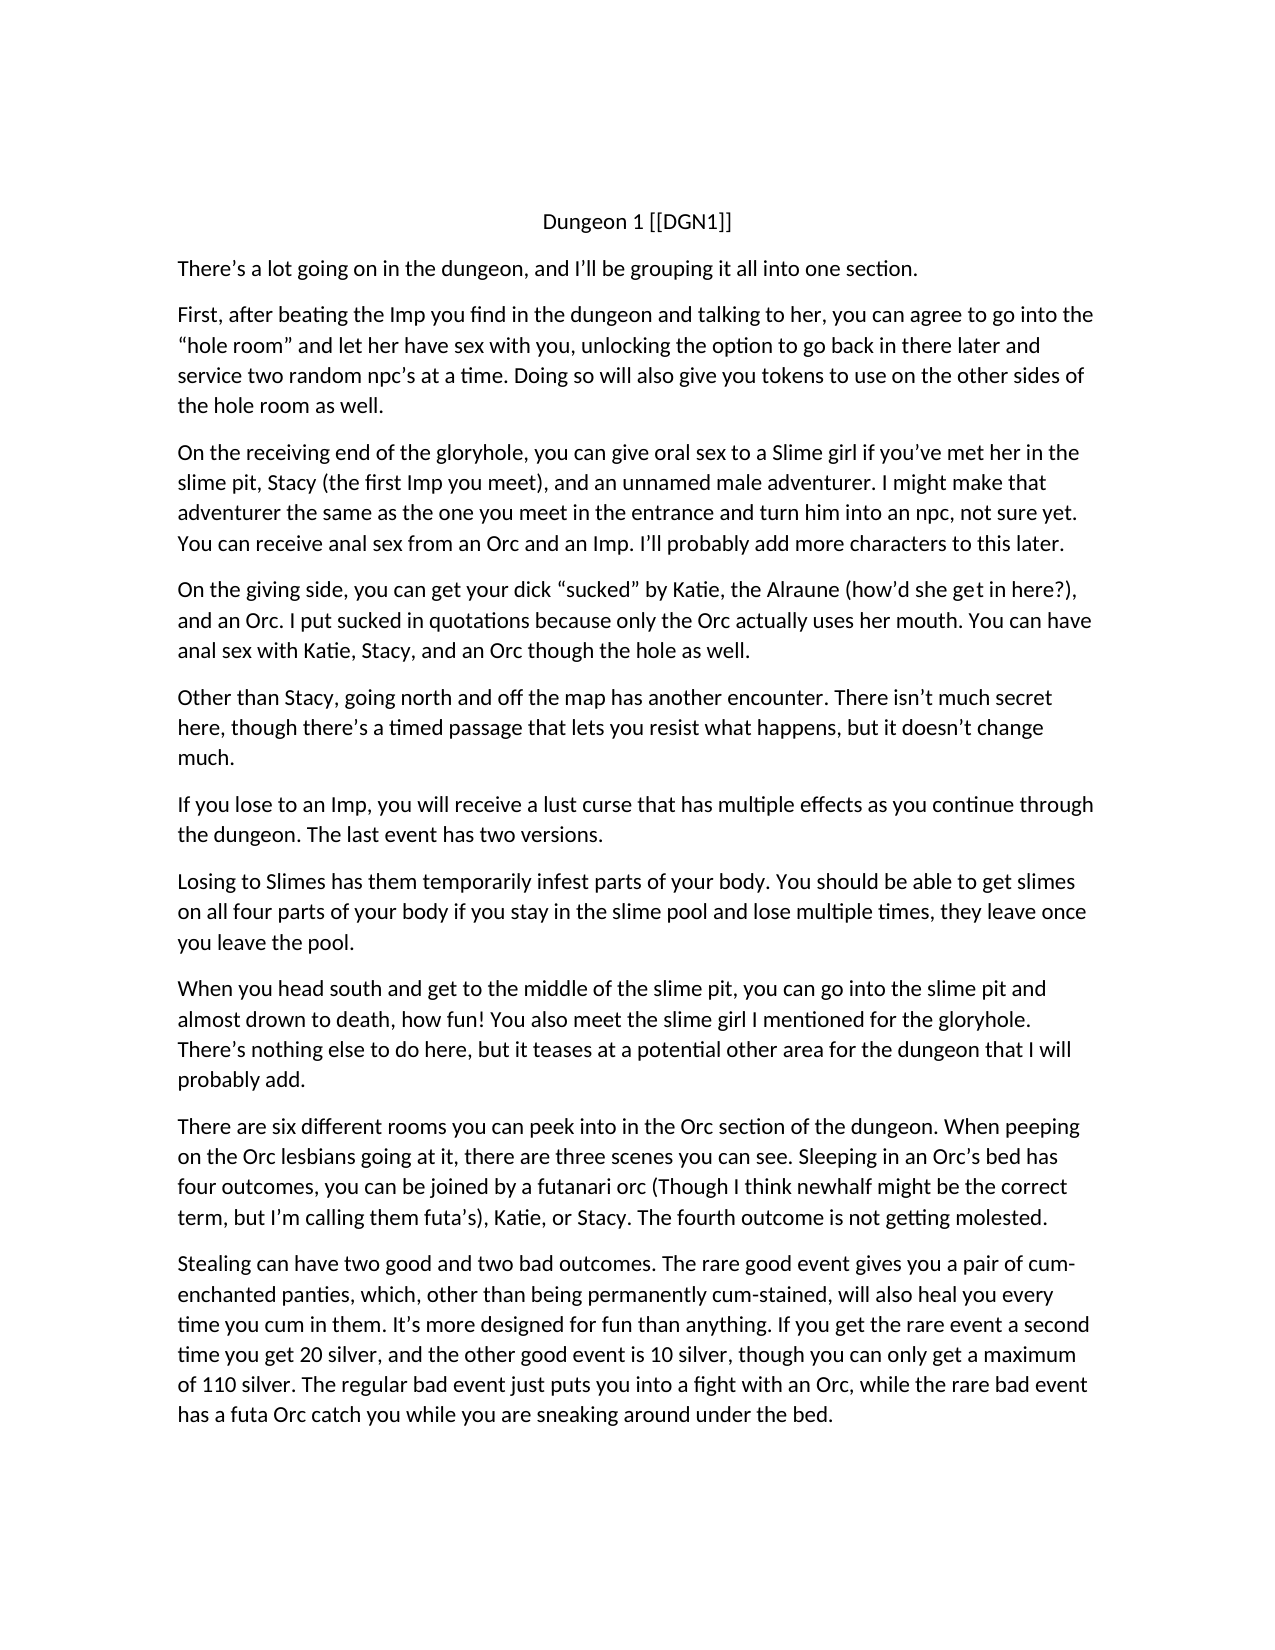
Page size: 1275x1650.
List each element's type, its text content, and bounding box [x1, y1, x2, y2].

text If you lose to an Imp, you will receive a lust curse that has multiple effects as you continue through the dungeon. The last event has two versions. [177, 790, 1098, 848]
text Other than Stacy, going north and off the map has another encounter. There isn’t much secret here, though there’s a timed passage that lets you resist what happens, but it doesn’t change much. [177, 683, 1098, 771]
text Stealing can have two good and two bad outcomes. The rare good event gives you a pair of cum-enchanted panties, which, other than being permanently cum-stained, will also heal you every time you cum in them. It’s more designed for fun than anything. If you get the rare event a second time you get 20 silver, and the other good event is 10 silver, though you can only get a maximum of 110 silver. The regular bad event just puts you into a fight with an Orc, while the rare bad event has a futa Orc catch you while you are sneaking around under the bed. [177, 1249, 1098, 1428]
text On the receiving end of the gloryhole, you can give oral sex to a Slime girl if you’ve met her in the slime pit, Stacy (the first Imp you meet), and an unnamed male adventurer. I might make that adventurer the same as the one you meet in the entrance and turn him into an npc, not sure yet. You can receive anal sex from an Orc and an Imp. I’ll probably add more characters to this later. [177, 438, 1098, 557]
text When you head south and get to the middle of the slime pit, you can go into the slime pit and almost drown to death, how fun! You also meet the slime girl I mentioned for the gloryhole. There’s nothing else to do here, but it teases at a potential other area for the dungeon that I will probably add. [177, 974, 1098, 1093]
text There’s a lot going on in the dungeon, and I’ll be grouping it all into one section. [177, 254, 1098, 282]
text Dungeon 1 [[DGN1]] [177, 207, 1098, 235]
text First, after beating the Imp you find in the dungeon and talking to her, you can agree to go into the “hole room” and let her have sex with you, unlocking the option to go back in there later and service two random npc’s at a time. Doing so will also give you tokens to use on the other sides of the hole room as well. [177, 301, 1098, 419]
text There are six different rooms you can peek into in the Orc section of the dungeon. When peeping on the Orc lesbians going at it, there are three scenes you can see. Sleeping in an Orc’s bed has four outcomes, you can be joined by a futanari orc (Though I think newhalf might be the correct term, but I’m calling them futa’s), Katie, or Stacy. The fourth outcome is not getting molested. [177, 1112, 1098, 1231]
text Losing to Slimes has them temporarily infest parts of your body. You should be able to get slimes on all four parts of your body if you stay in the slime pool and lose multiple times, they leave once you leave the pool. [177, 867, 1098, 956]
text On the giving side, you can get your dick “sucked” by Katie, the Alraune (how’d she get in here?), and an Orc. I put sucked in quotations because only the Orc actually uses her mouth. You can have anal sex with Katie, Stacy, and an Orc though the hole as well. [177, 576, 1098, 664]
